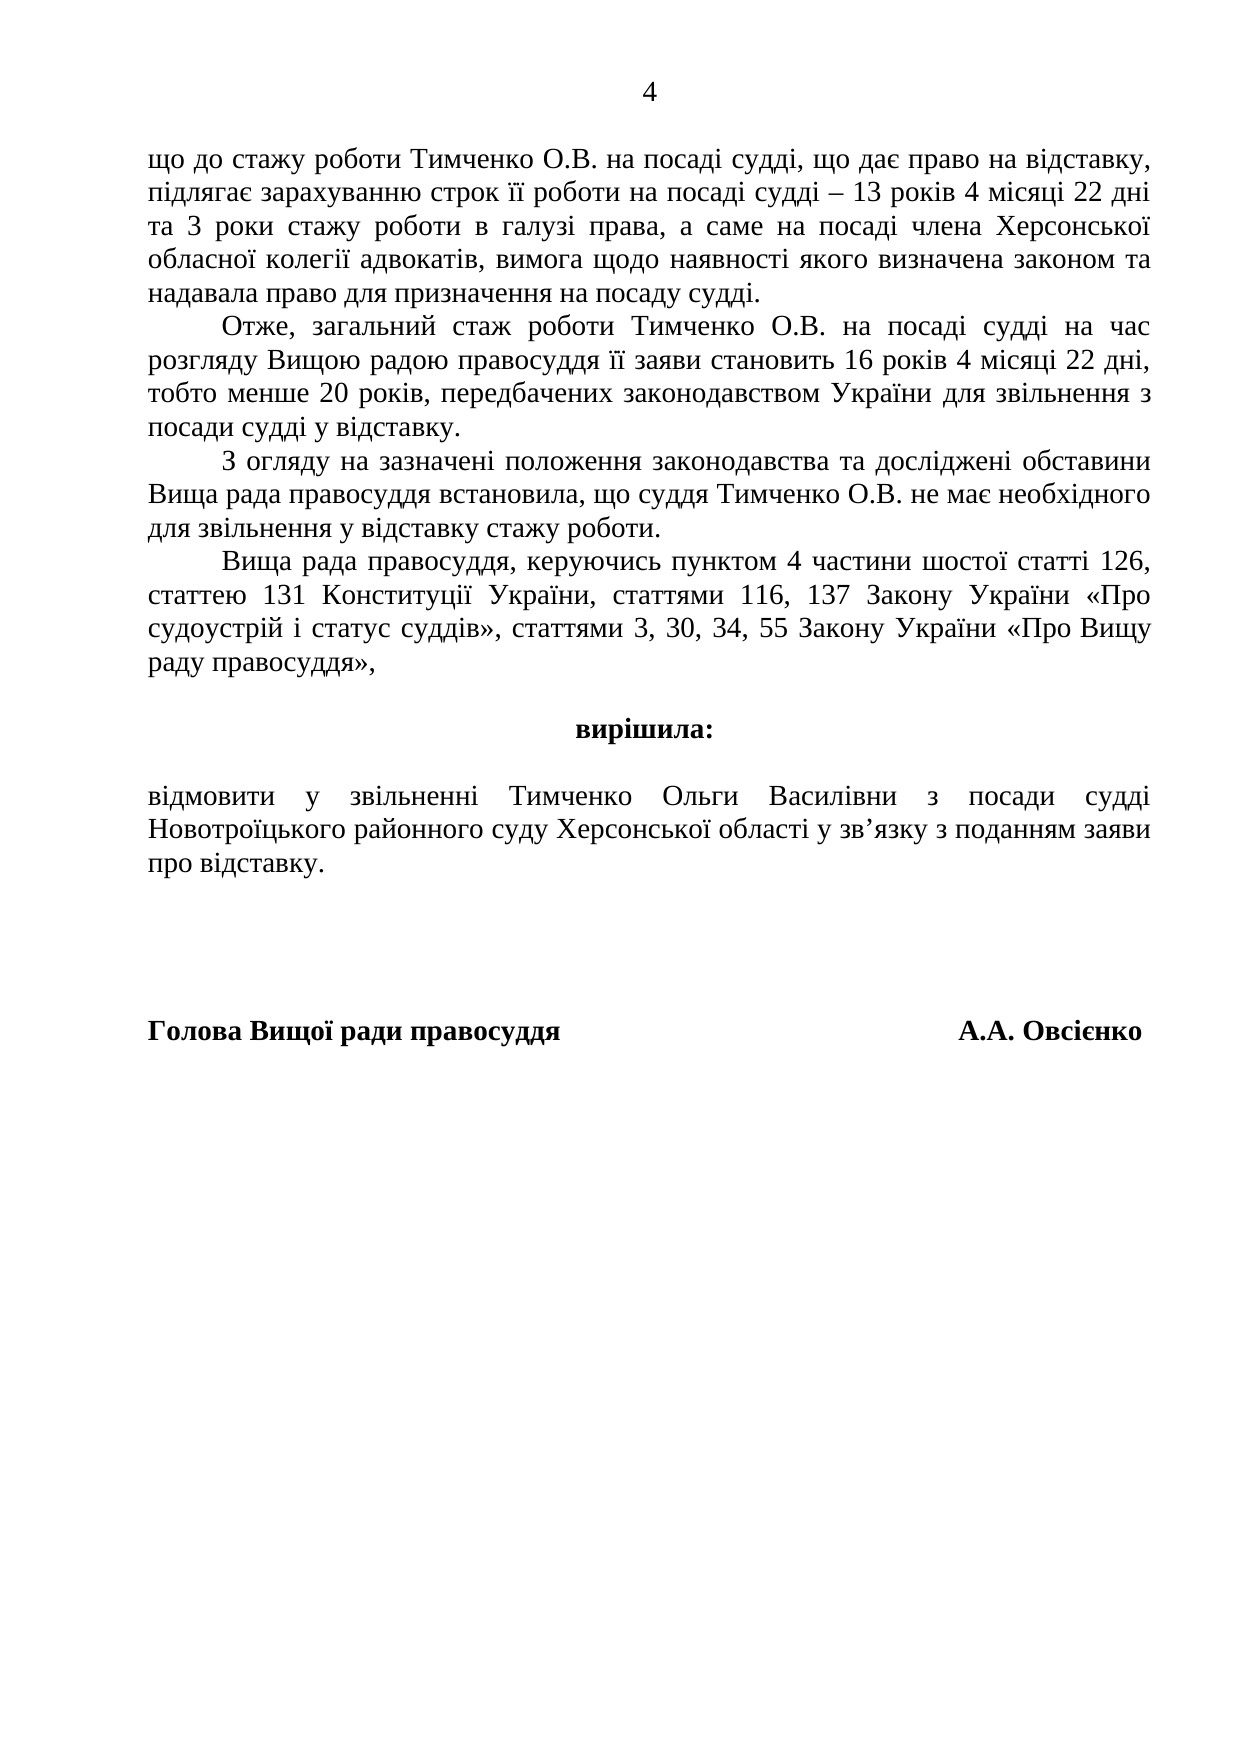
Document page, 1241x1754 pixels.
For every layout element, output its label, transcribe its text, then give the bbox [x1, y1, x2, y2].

text Вища рада правосуддя, керуючись пунктом 4 частини шостої статті 126, статтею 131 Конституції України, статтями 116, 137 Закону України «Про судоустрій і статус суддів», статтями 3, 30, 34, 55 Закону України «Про Вищу раду правосуддя», [148, 543, 1152, 677]
text Отже, загальний стаж роботи Тимченко О.В. на посаді судді на час розгляду Вищою радою правосуддя її заяви становить 16 років 4 місяці 22 дні, тобто менше 20 років, передбачених законодавством України для звільнення з посади судді у відставку. [148, 308, 1152, 443]
text Голова Вищої ради правосуддя А.А. Овсієнко [148, 1013, 1152, 1046]
text З огляду на зазначені положення законодавства та досліджені обставини Вища рада правосуддя встановила, що суддя Тимченко О.В. не має необхідного для звільнення у відставку стажу роботи. [148, 443, 1152, 543]
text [148, 141, 1152, 308]
text вирішила: [148, 711, 1141, 744]
text відмовити у звільненні Тимченко Ольги Василівни з посади судді Новотроїцького районного суду Херсонської області у зв’язку з поданням заяви про відставку. [148, 778, 1152, 879]
